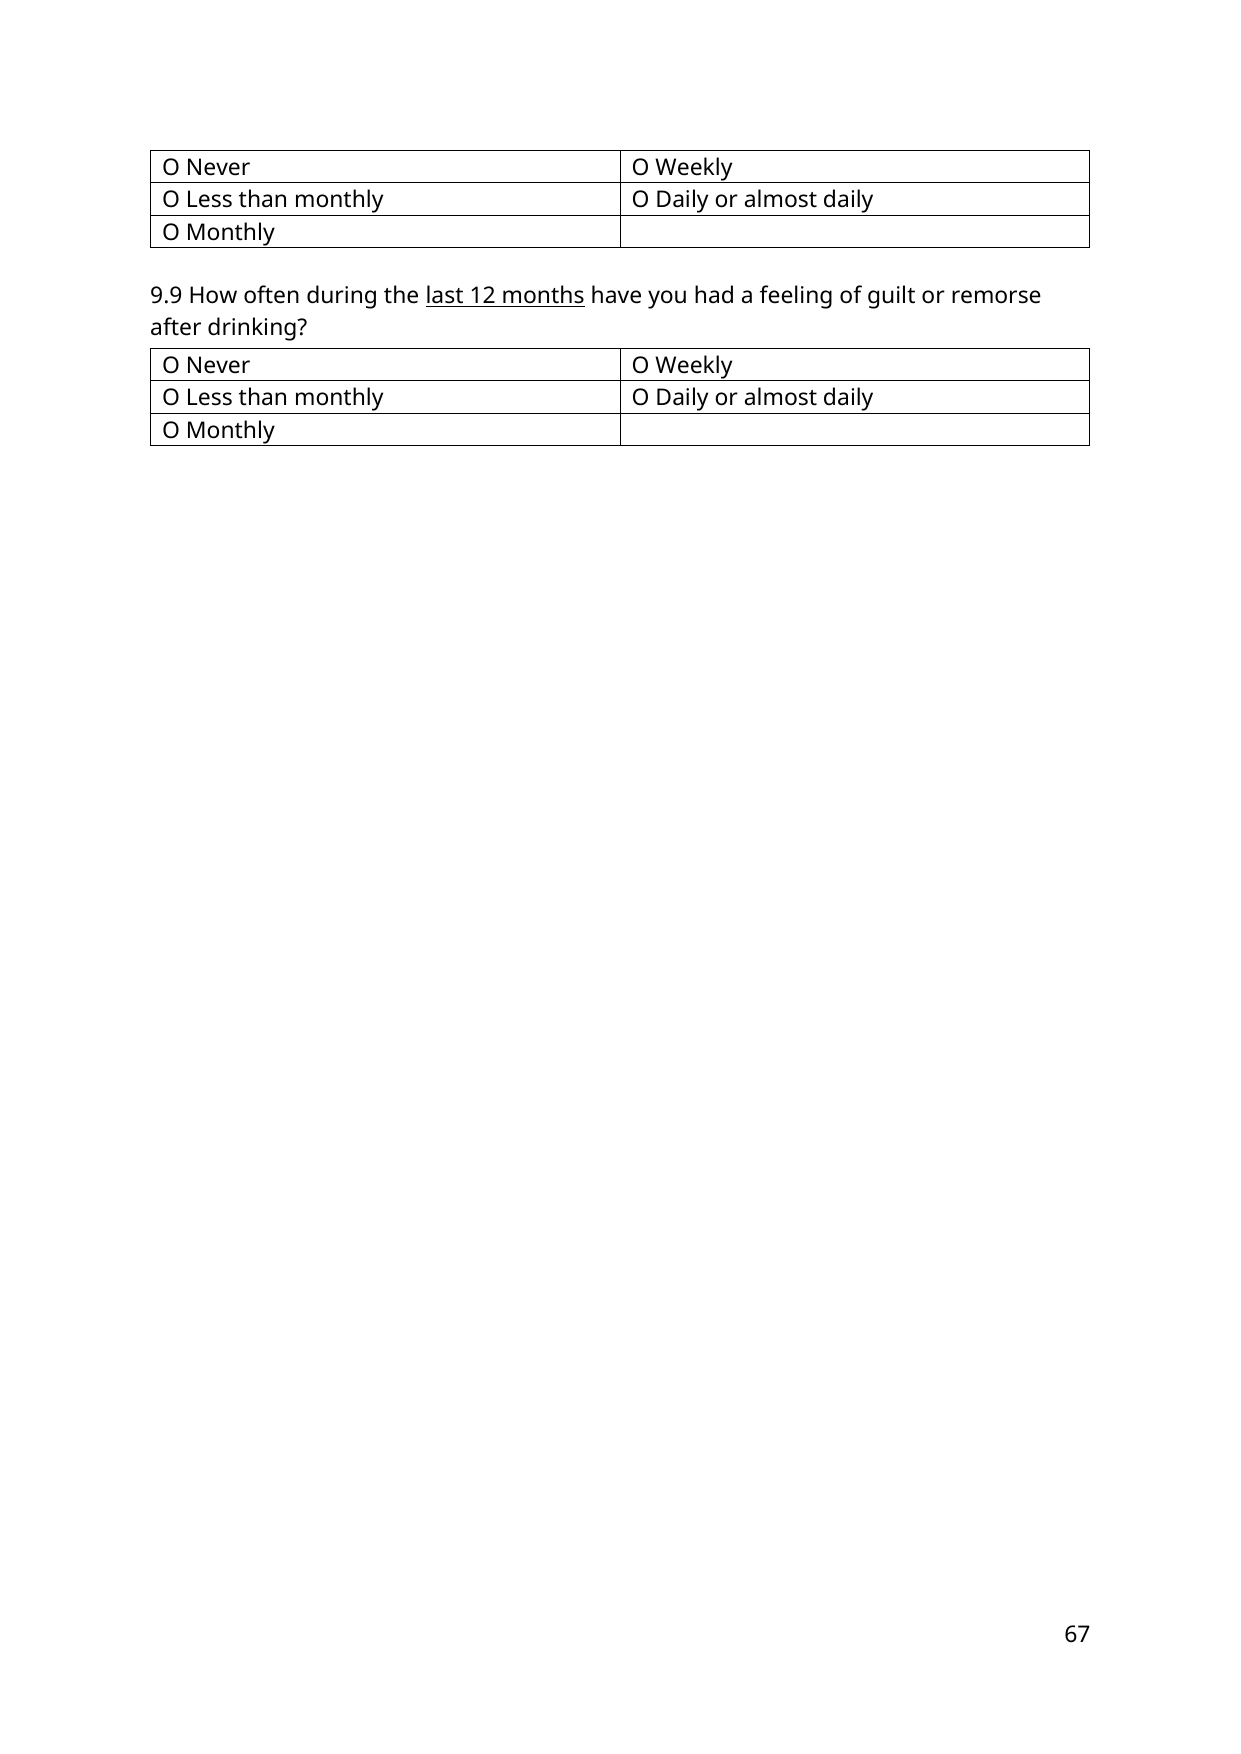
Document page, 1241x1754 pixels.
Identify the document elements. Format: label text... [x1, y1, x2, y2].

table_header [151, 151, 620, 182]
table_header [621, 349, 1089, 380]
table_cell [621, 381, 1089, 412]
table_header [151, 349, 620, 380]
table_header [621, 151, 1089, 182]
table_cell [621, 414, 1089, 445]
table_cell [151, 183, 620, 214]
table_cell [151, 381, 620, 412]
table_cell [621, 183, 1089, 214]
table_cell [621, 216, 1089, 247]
text 9.9 How often during the last 12 months have you had a feeling of guilt or remorse after drinking? [150, 279, 1090, 342]
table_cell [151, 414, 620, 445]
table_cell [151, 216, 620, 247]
